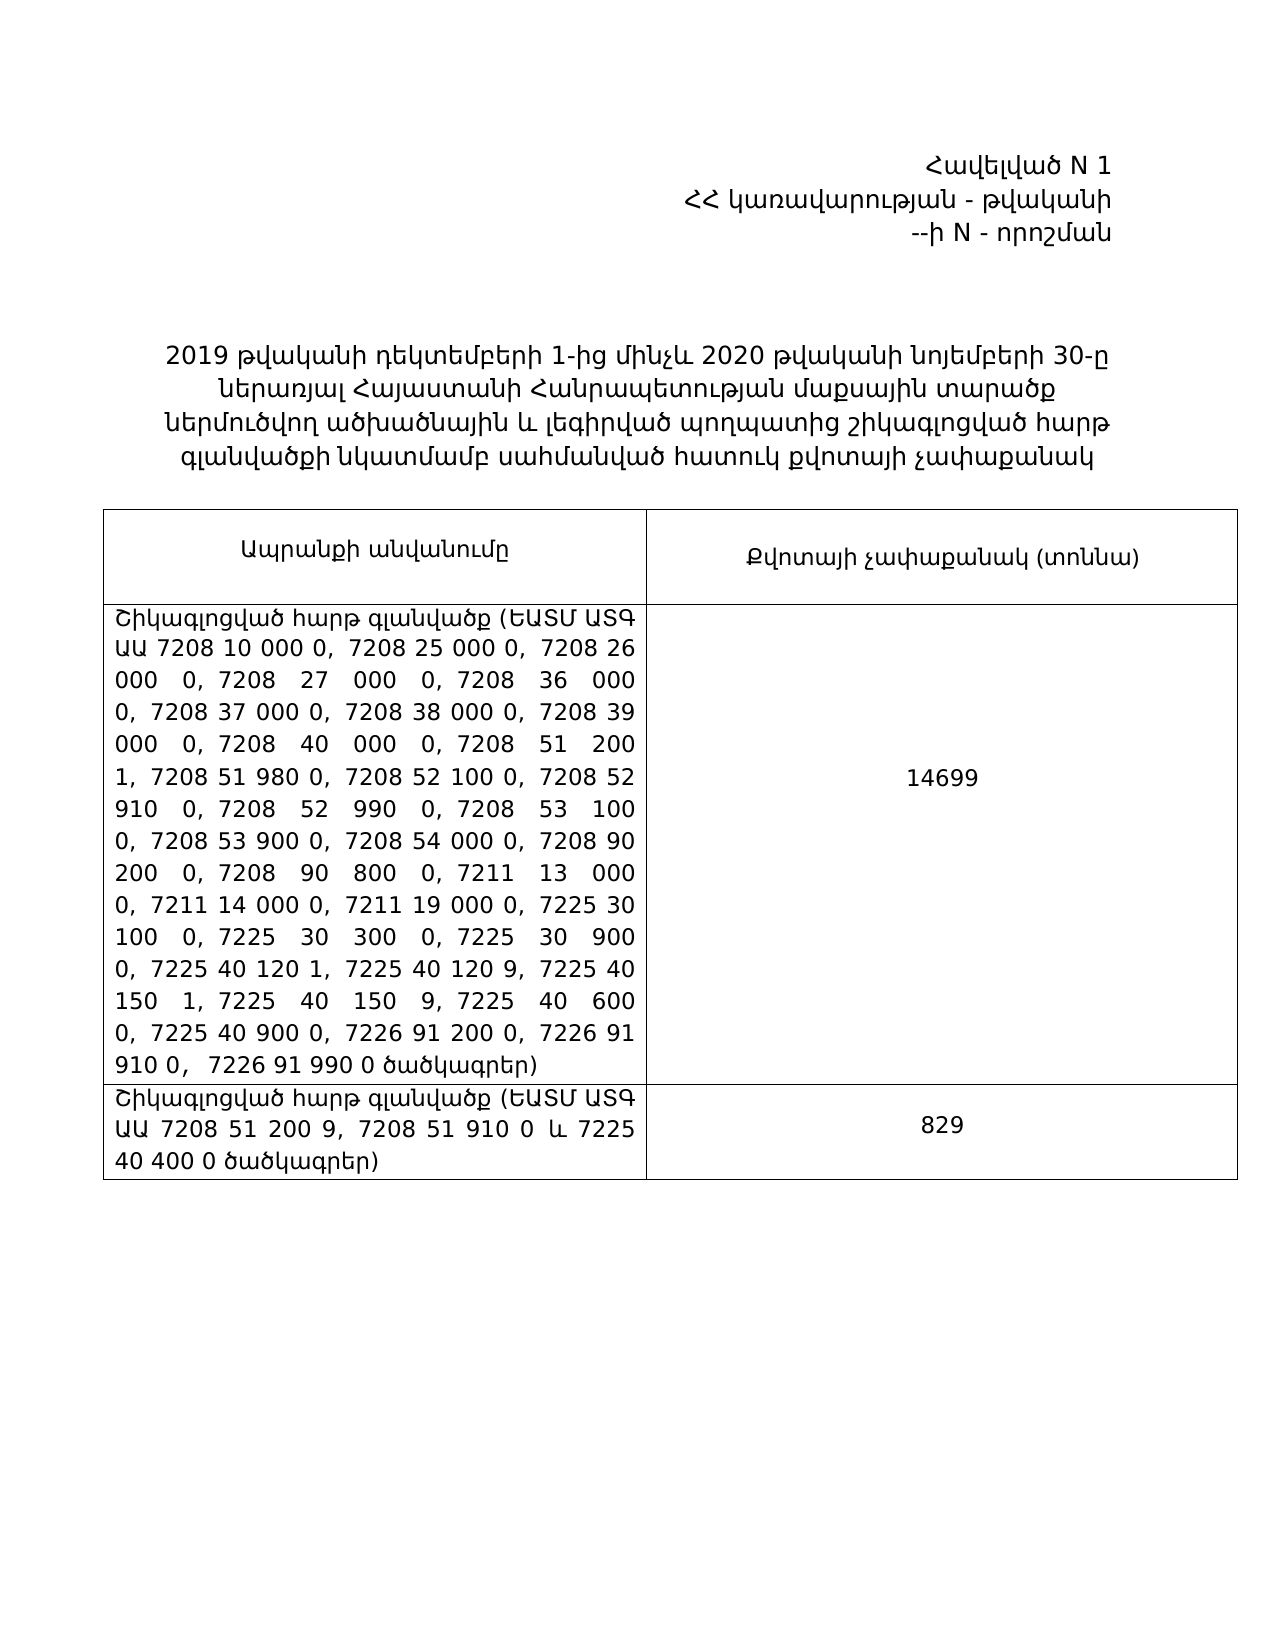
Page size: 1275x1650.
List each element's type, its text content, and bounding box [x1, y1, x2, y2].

table_cell Շիկագլոցված հարթ գլանվածք (ԵԱՏՄ ԱՏԳ ԱԱ 7208 51 200 9, 7208 51 910 0 և 7225 40 400 0 ծածկագրեր) [104, 1085, 646, 1179]
text 2019 թվականի դեկտեմբերի 1-ից մինչև 2020 թվականի նոյեմբերի 30-ը ներառյալ Հայաստանի Հանրապետության մաքսային տարածք ներմուծվող ածխածնային և լեգիրված պողպատից շիկագլոցված հարթ գլանվածքի նկատմամբ սահմանված հատուկ քվոտայի չափաքանակ [150, 341, 1125, 471]
table_cell Շիկագլոցված հարթ գլանվածք (ԵԱՏՄ ԱՏԳ ԱԱ 7208 10 000 0, 7208 25 000 0, 7208 26 000 0, 7208 27 000 0, 7208 36 000 0, 7208 37 000 0, 7208 38 000 0, 7208 39 000 0, 7208 40 000 0, 7208 51 200 1, 7208 51 980 0, 7208 52 100 0, 7208 52 910 0, 7208 52 990 0, 7208 53 100 0, 7208 53 900 0, 7208 54 000 0, 7208 90 200 0, 7208 90 800 0, 7211 13 000 0, 7211 14 000 0, 7211 19 000 0, 7225 30 100 0, 7225 30 300 0, 7225 30 900 0, 7225 40 120 1, 7225 40 120 9, 7225 40 150 1, 7225 40 150 9, 7225 40 600 0, 7225 40 900 0, 7226 91 200 0, 7226 91 910 0, 7226 91 990 0 ծածկագրեր) [104, 605, 646, 1084]
table_header Ապրանքի անվանումը [104, 510, 646, 604]
table_cell 829 [647, 1085, 1237, 1179]
table_header Քվոտայի չափաքանակ (տոննա) [647, 510, 1237, 604]
table_cell 14699 [647, 605, 1237, 1084]
table_header Հավելված N 1 ՀՀ կառավարության - թվականի --ի N - որոշման [139, 150, 1114, 274]
